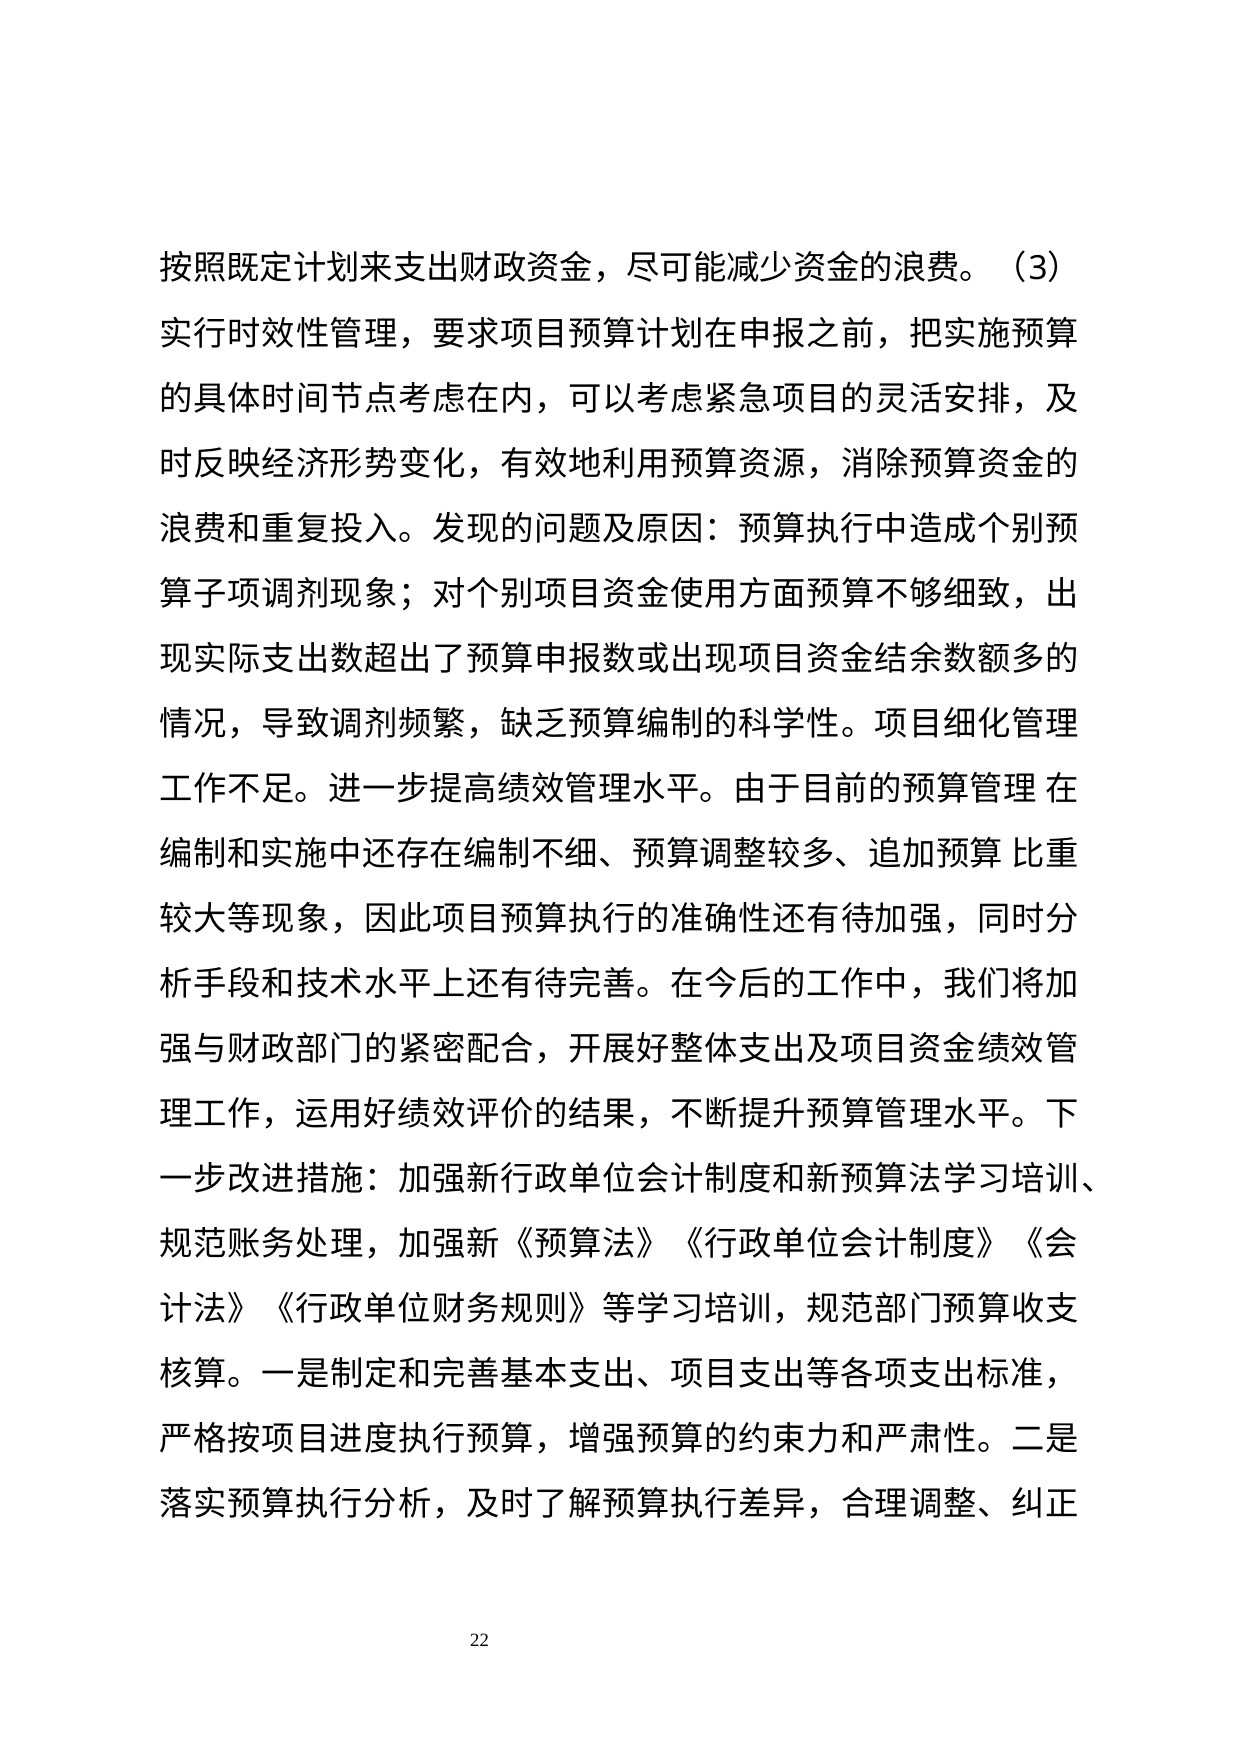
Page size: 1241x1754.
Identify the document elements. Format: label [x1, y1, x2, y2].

text [159, 233, 1081, 1533]
